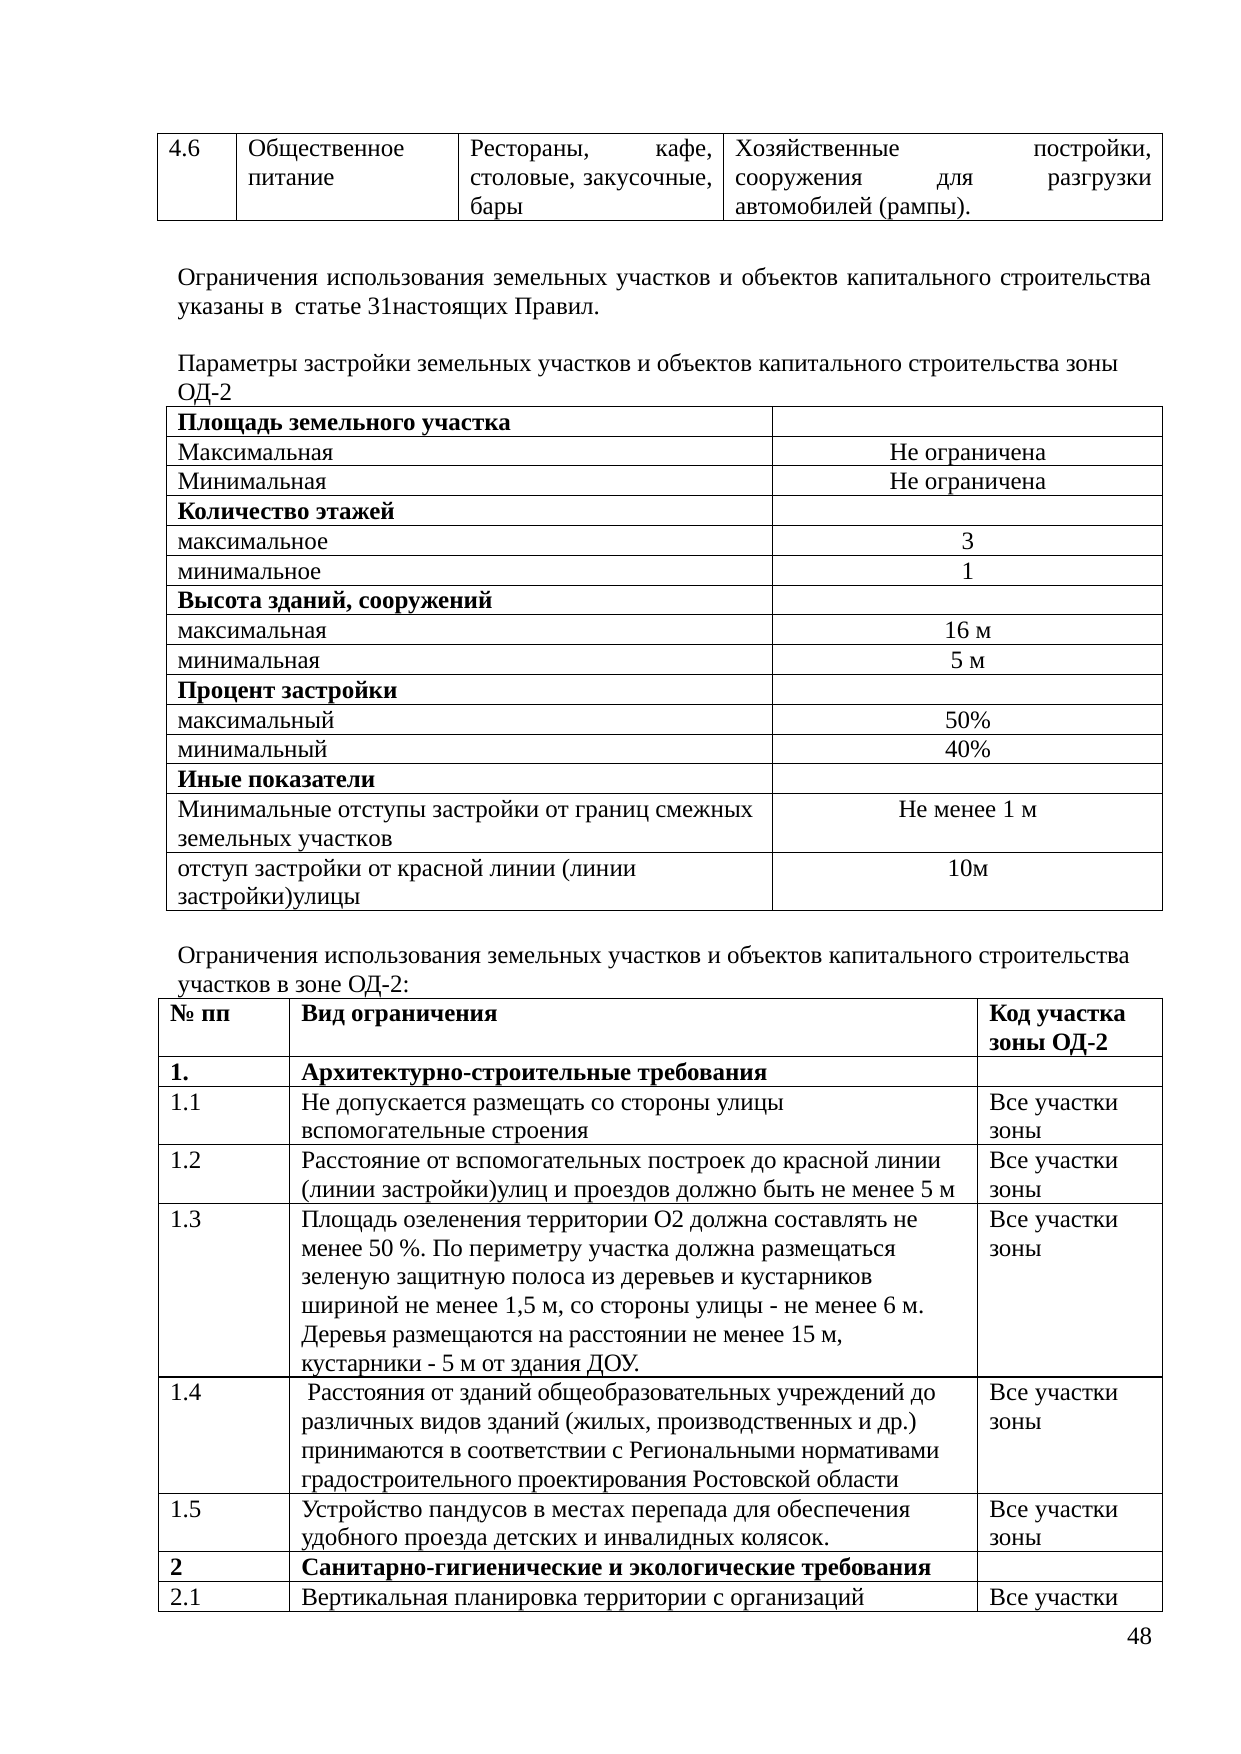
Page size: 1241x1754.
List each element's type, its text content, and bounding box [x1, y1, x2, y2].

table_cell 40% [773, 735, 1162, 763]
table_cell максимальный [167, 705, 772, 733]
table_cell Хозяйственные постройки, сооружения для разгрузки автомобилей (рампы). [724, 134, 1162, 220]
text Ограничения использования земельных участков и объектов капитального строительства участков в зоне ОД-2: [177, 940, 1152, 997]
table_cell Максимальная [167, 437, 772, 465]
table_cell Минимальная [167, 466, 772, 495]
table_header № пп [159, 999, 289, 1056]
table_cell Не ограничена [773, 437, 1162, 465]
table_cell Минимальные отступы застройки от границ смежных земельных участков [167, 794, 772, 852]
table_cell Все участки зоны [978, 1378, 1162, 1493]
table_cell Расстояние от вспомогательных построек до красной линии (линии застройки)улиц и проездов должно быть не менее [290, 1145, 977, 1203]
table_cell минимальное [167, 556, 772, 584]
table_cell [773, 675, 1162, 704]
table_cell Расстояния от зданий общеобразовательных учреждений до различных видов зданий (жилых, производственных и др.) принимаются в соответствии с Региональными нормативами градостроительного проектирования Ростовской области [290, 1378, 977, 1493]
table_cell Не менее 1 м [773, 794, 1162, 852]
table_cell 1 [773, 556, 1162, 584]
table_cell [773, 586, 1162, 614]
table_cell максимальная [167, 615, 772, 644]
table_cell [290, 1582, 977, 1611]
table_header Код участка зоны ОД-2 [978, 999, 1162, 1056]
table_cell Иные показатели [167, 764, 772, 793]
table_header Вид ограничения [290, 999, 977, 1056]
table_cell Не допускается размещать со стороны улицы вспомогательные строения [290, 1087, 977, 1144]
table_cell 1.4 [159, 1378, 289, 1493]
table_cell Процент застройки [167, 675, 772, 704]
table_cell минимальный [167, 735, 772, 763]
table_cell 50% [773, 705, 1162, 733]
table_cell 4.6 [158, 134, 236, 220]
table_cell 10м [773, 853, 1162, 910]
table_cell 1.2 [159, 1145, 289, 1203]
table_cell 16 м [773, 615, 1162, 644]
table_cell минимальная [167, 645, 772, 674]
text Ограничения использования земельных участков и объектов капитального строительства указаны в статье 31настоящих Правил. [177, 262, 1152, 319]
table_cell Общественное питание [237, 134, 458, 220]
table_header Площадь земельного участка [167, 407, 772, 436]
table_cell Все участки зоны [978, 1087, 1162, 1144]
table_header [773, 407, 1162, 436]
table_cell 3 [773, 526, 1162, 555]
table_cell Все участки зоны [978, 1145, 1162, 1203]
table_cell [978, 1057, 1162, 1086]
table_cell Все участки зоны [978, 1582, 1162, 1611]
table_cell [773, 764, 1162, 793]
table_cell Площадь озеленения территории О2 должна составлять не менее 50 %. По периметру участка должна размещаться зеленую защитную полоса из деревьев и кустарников шириной не менее , со стороны улицы - не менее . Деревья размещаются на расстоянии не менее , кустарники - от здания ДОУ. [290, 1204, 977, 1376]
table_cell [773, 496, 1162, 525]
table_cell 1. [159, 1057, 289, 1086]
table_cell Не ограничена [773, 466, 1162, 495]
table_cell отступ застройки от красной линии (линии застройки)улицы [167, 853, 772, 910]
table_cell 1.1 [159, 1087, 289, 1144]
table_cell Санитарно-гигиенические и экологические требования [290, 1552, 977, 1581]
table_cell Архитектурно-строительные требования [290, 1057, 977, 1086]
table_cell 2 [159, 1552, 289, 1581]
table_cell Высота зданий, сооружений [167, 586, 772, 614]
table_cell Все участки зоны [978, 1204, 1162, 1376]
table_cell 1.3 [159, 1204, 289, 1376]
table_cell 2.1 [159, 1582, 289, 1611]
table_cell [773, 645, 1162, 674]
table_cell Количество этажей [167, 496, 772, 525]
table_cell максимальное [167, 526, 772, 555]
table_cell Рестораны, кафе, столовые, закусочные, бары [459, 134, 723, 220]
table_cell Все участки зоны [978, 1494, 1162, 1551]
text Параметры застройки земельных участков и объектов капитального строительства зоны ОД-2 [177, 348, 1152, 406]
table_cell [978, 1552, 1162, 1581]
table_cell Устройство пандусов в местах перепада для обеспечения удобного проезда детских и инвалидных колясок. [290, 1494, 977, 1551]
table_cell 1.5 [159, 1494, 289, 1551]
